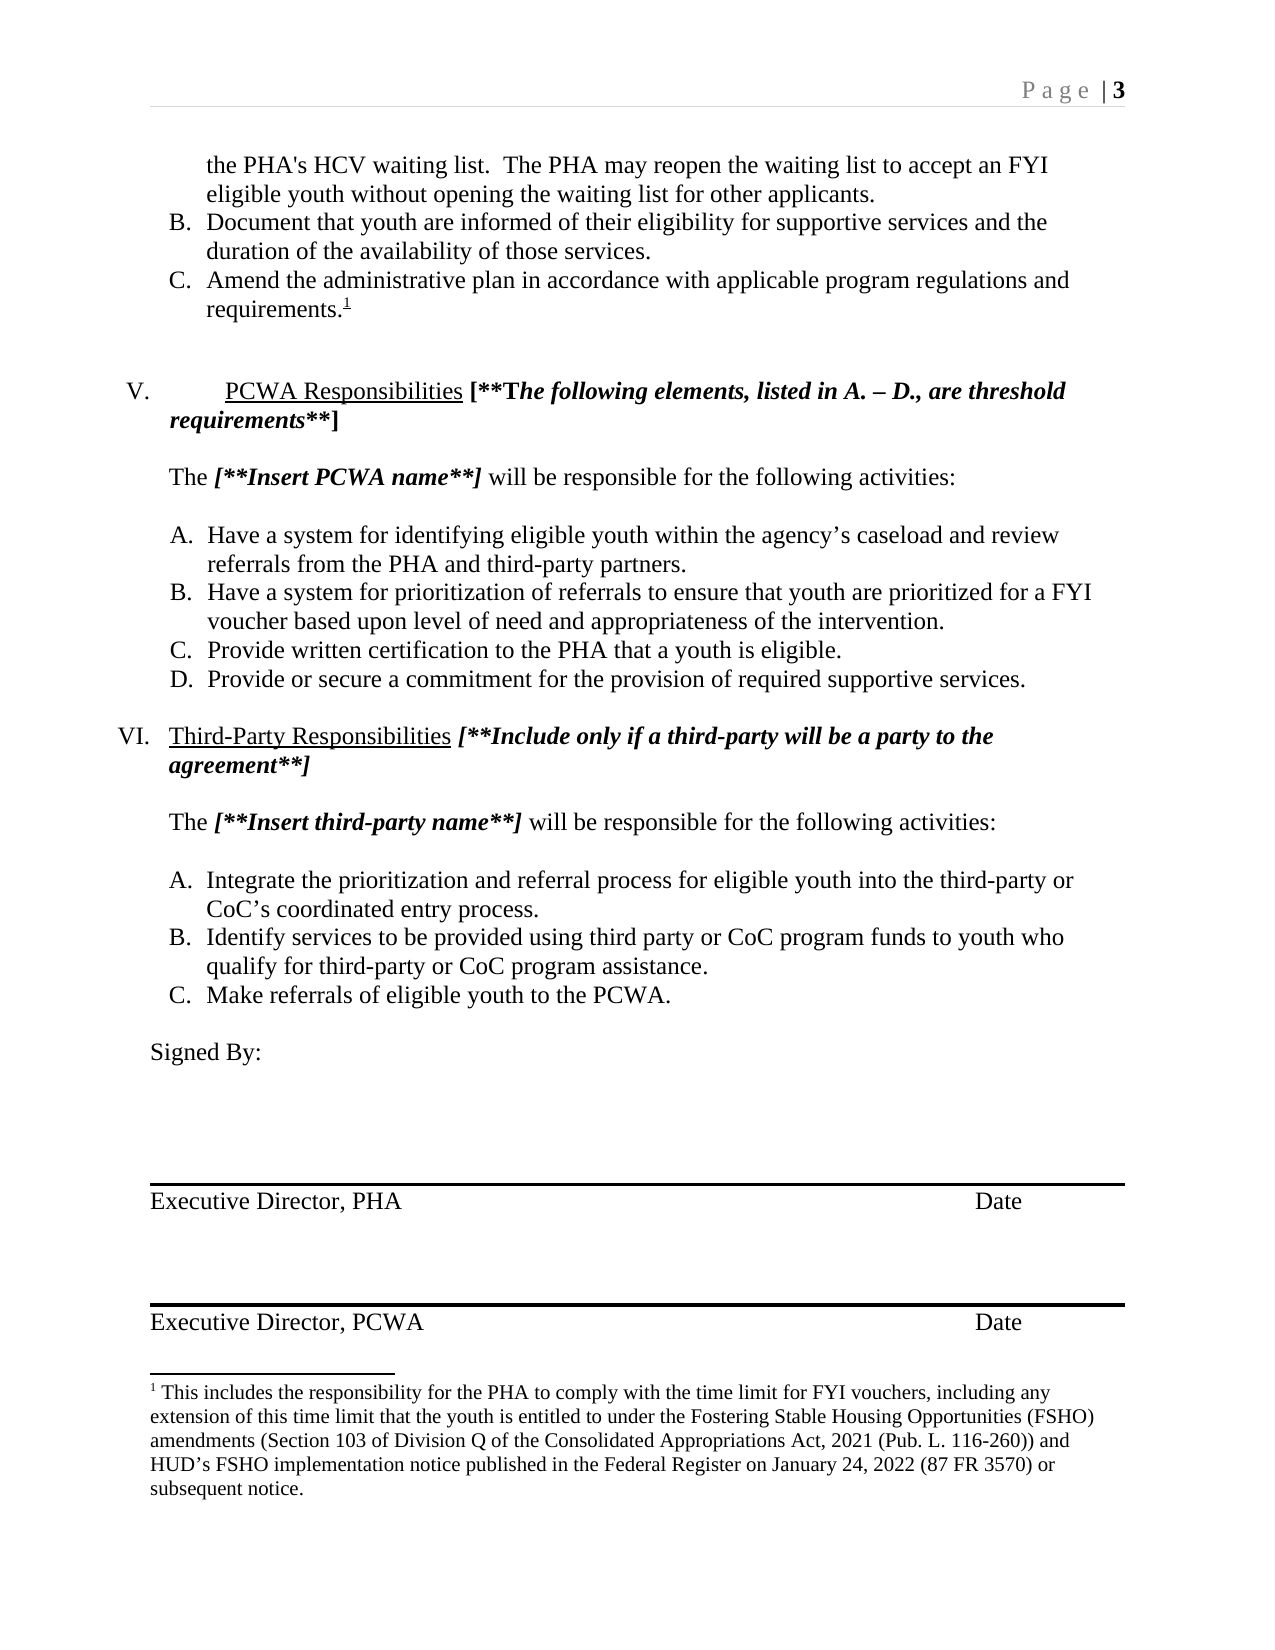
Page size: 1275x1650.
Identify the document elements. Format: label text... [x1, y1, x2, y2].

list Amend the administrative plan in accordance with applicable program regulations and requirements. [169, 265, 1125, 322]
list The [**Insert PCWA name**] will be responsible for the following activities: [169, 462, 1125, 491]
text The [**Insert third-party name**] will be responsible for the following activities: [169, 807, 1125, 836]
list Integrate the prioritization and referral process for eligible youth into the third-party or CoC’s coordinated entry process. [169, 865, 1125, 922]
list Have a system for identifying eligible youth within the agency’s caseload and review referrals from the PHA and third-party partners. [169, 520, 1125, 577]
list Make referrals of eligible youth to the PCWA. [169, 980, 1125, 1009]
list Identify services to be provided using third party or CoC program funds to youth who qualify for third-party or CoC program assistance. [169, 922, 1125, 980]
list Provide or secure a commitment for the provision of required supportive services. [169, 664, 1125, 692]
list Third-Party Responsibilities [**Include only if a third-party will be a party to the agreement**] [150, 721, 1125, 779]
text Executive Director, PHA Date [150, 1186, 1125, 1215]
list PCWA Responsibilities [**The following elements, listed in A. – D., are threshold requirements**] [150, 376, 1125, 462]
list Provide written certification to the PHA that a youth is eligible. [169, 635, 1125, 664]
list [169, 150, 1125, 207]
text Executive Director, PCWA Date [150, 1307, 1125, 1335]
list Have a system for prioritization of referrals to ensure that youth are prioritized for a FYI voucher based upon level of need and appropriateness of the intervention. [169, 577, 1125, 635]
text Signed By: [150, 1037, 1125, 1066]
list Document that youth are informed of their eligibility for supportive services and the duration of the availability of those services. [169, 207, 1125, 265]
